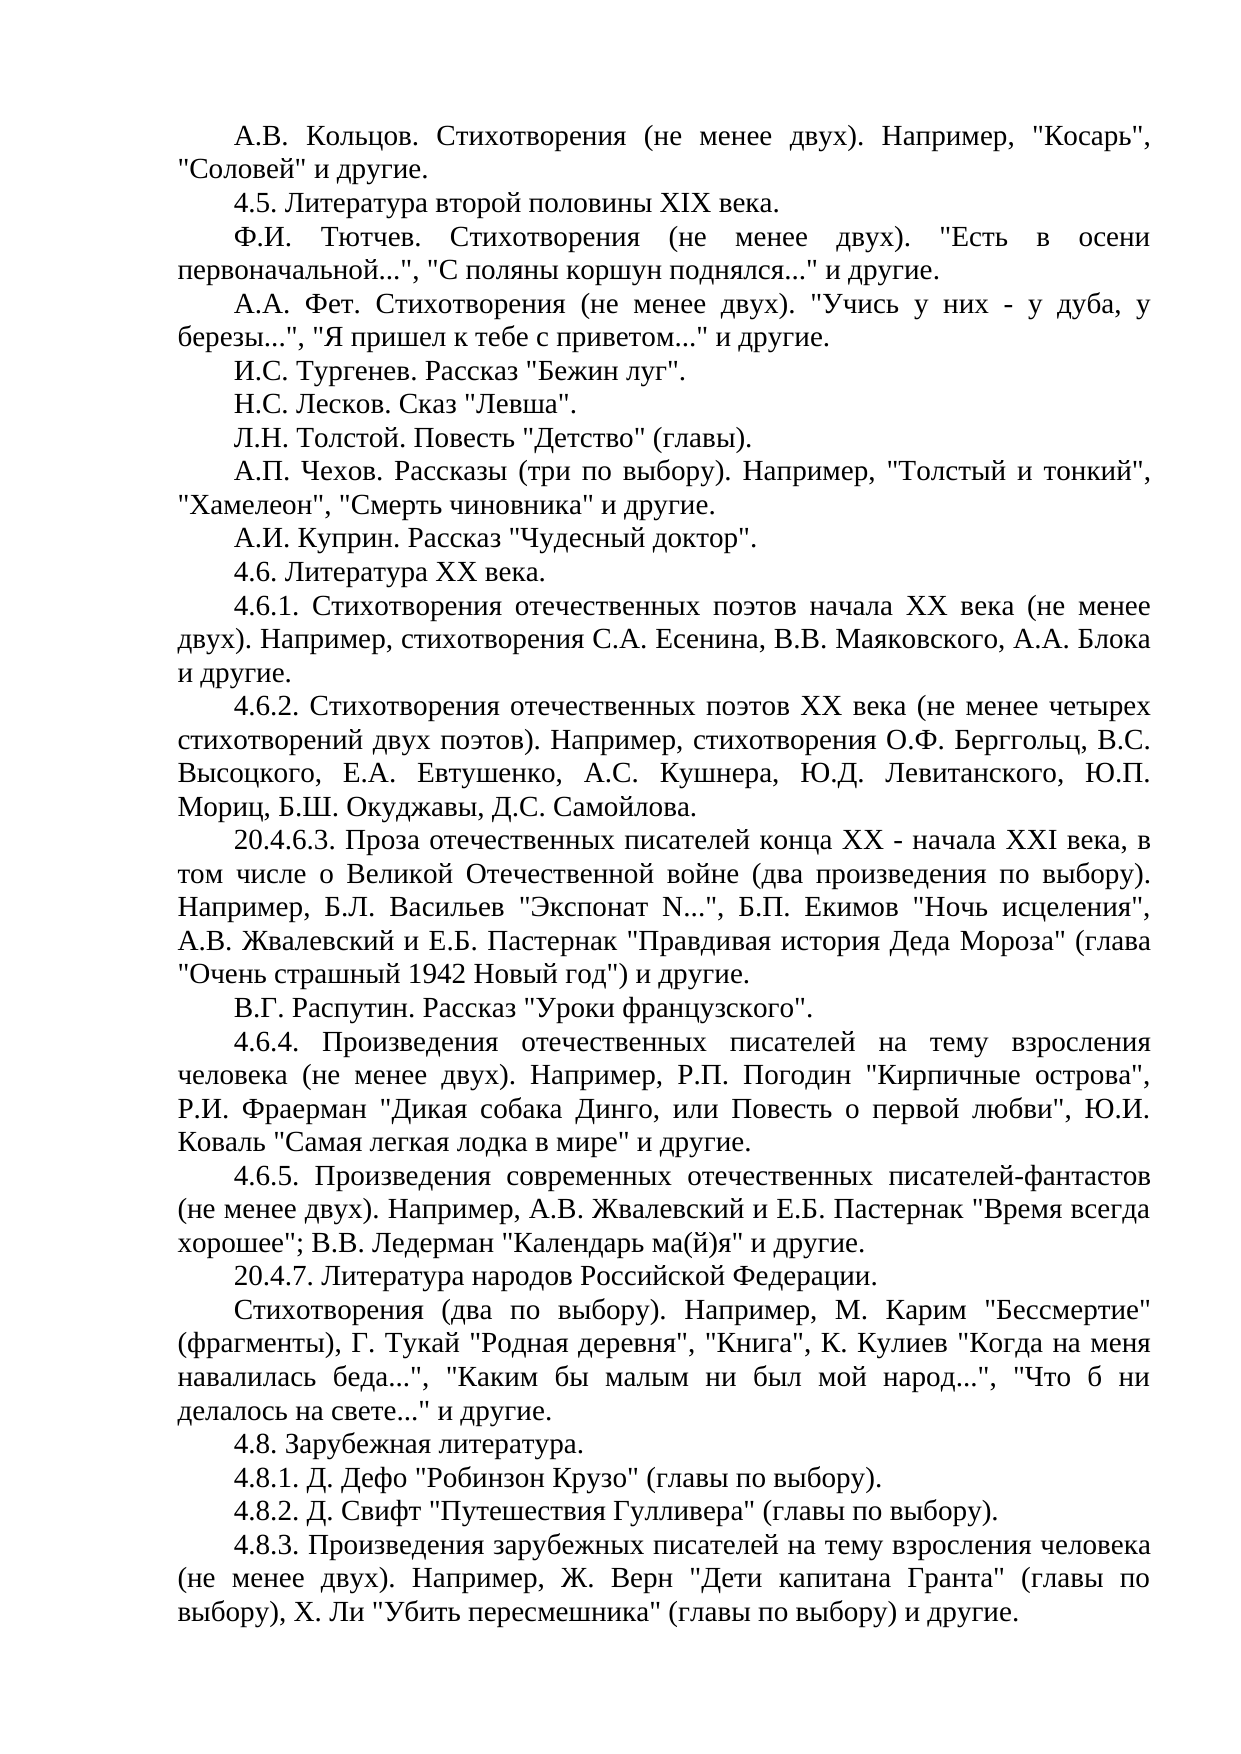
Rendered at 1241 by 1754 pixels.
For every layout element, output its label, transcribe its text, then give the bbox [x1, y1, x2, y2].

text 20.4.6.3. Проза отечественных писателей конца XX - начала XXI века, в том числе о Великой Отечественной войне (два произведения по выбору). Например, Б.Л. Васильев "Экспонат N...", Б.П. Екимов "Ночь исцеления", А.В. Жвалевский и Е.Б. Пастернак "Правдивая история Деда Мороза" (глава "Очень страшный 1942 Новый год") и другие. [177, 822, 1152, 990]
text 4.6.4. Произведения отечественных писателей на тему взросления человека (не менее двух). Например, Р.П. Погодин "Кирпичные острова", Р.И. Фраерман "Дикая собака Динго, или Повесть о первой любви", Ю.И. Коваль "Самая легкая лодка в мире" и другие. [177, 1024, 1152, 1158]
text Н.С. Лесков. Сказ "Левша". [177, 386, 1152, 420]
text 20.4.7. Литература народов Российской Федерации. [177, 1258, 1152, 1292]
text 4.8.2. Д. Свифт "Путешествия Гулливера" (главы по выбору). [177, 1493, 1152, 1527]
text 4.8.3. Произведения зарубежных писателей на тему взросления человека (не менее двух). Например, Ж. Верн "Дети капитана Гранта" (главы по выбору), Х. Ли "Убить пересмешника" (главы по выбору) и другие. [177, 1527, 1152, 1627]
text Л.Н. Толстой. Повесть "Детство" (главы). [177, 420, 1152, 453]
text А.И. Куприн. Рассказ "Чудесный доктор". [177, 521, 1152, 554]
text 4.5. Литература второй половины XIX века. [177, 185, 1152, 219]
text А.П. Чехов. Рассказы (три по выбору). Например, "Толстый и тонкий", "Хамелеон", "Смерть чиновника" и другие. [177, 453, 1152, 521]
text А.В. Кольцов. Стихотворения (не менее двух). Например, "Косарь", "Соловей" и другие. [177, 118, 1152, 185]
text 4.6. Литература XX века. [177, 554, 1152, 588]
text 4.8.1. Д. Дефо "Робинзон Крузо" (главы по выбору). [177, 1460, 1152, 1493]
text 4.6.5. Произведения современных отечественных писателей-фантастов (не менее двух). Например, А.В. Жвалевский и Е.Б. Пастернак "Время всегда хорошее"; В.В. Ледерман "Календарь ма(й)я" и другие. [177, 1158, 1152, 1258]
text 4.6.1. Стихотворения отечественных поэтов начала XX века (не менее двух). Например, стихотворения С.А. Есенина, В.В. Маяковского, А.А. Блока и другие. [177, 588, 1152, 688]
text Стихотворения (два по выбору). Например, М. Карим "Бессмертие" (фрагменты), Г. Тукай "Родная деревня", "Книга", К. Кулиев "Когда на меня навалилась беда...", "Каким бы малым ни был мой народ...", "Что б ни делалось на свете..." и другие. [177, 1292, 1152, 1426]
text 4.8. Зарубежная литература. [177, 1426, 1152, 1460]
text А.А. Фет. Стихотворения (не менее двух). "Учись у них - у дуба, у березы...", "Я пришел к тебе с приветом..." и другие. [177, 286, 1152, 353]
text В.Г. Распутин. Рассказ "Уроки французского". [177, 990, 1152, 1024]
text 4.6.2. Стихотворения отечественных поэтов XX века (не менее четырех стихотворений двух поэтов). Например, стихотворения О.Ф. Берггольц, В.С. Высоцкого, Е.А. Евтушенко, А.С. Кушнера, Ю.Д. Левитанского, Ю.П. Мориц, Б.Ш. Окуджавы, Д.С. Самойлова. [177, 688, 1152, 822]
text И.С. Тургенев. Рассказ "Бежин луг". [177, 353, 1152, 386]
text Ф.И. Тютчев. Стихотворения (не менее двух). "Есть в осени первоначальной...", "С поляны коршун поднялся..." и другие. [177, 219, 1152, 286]
